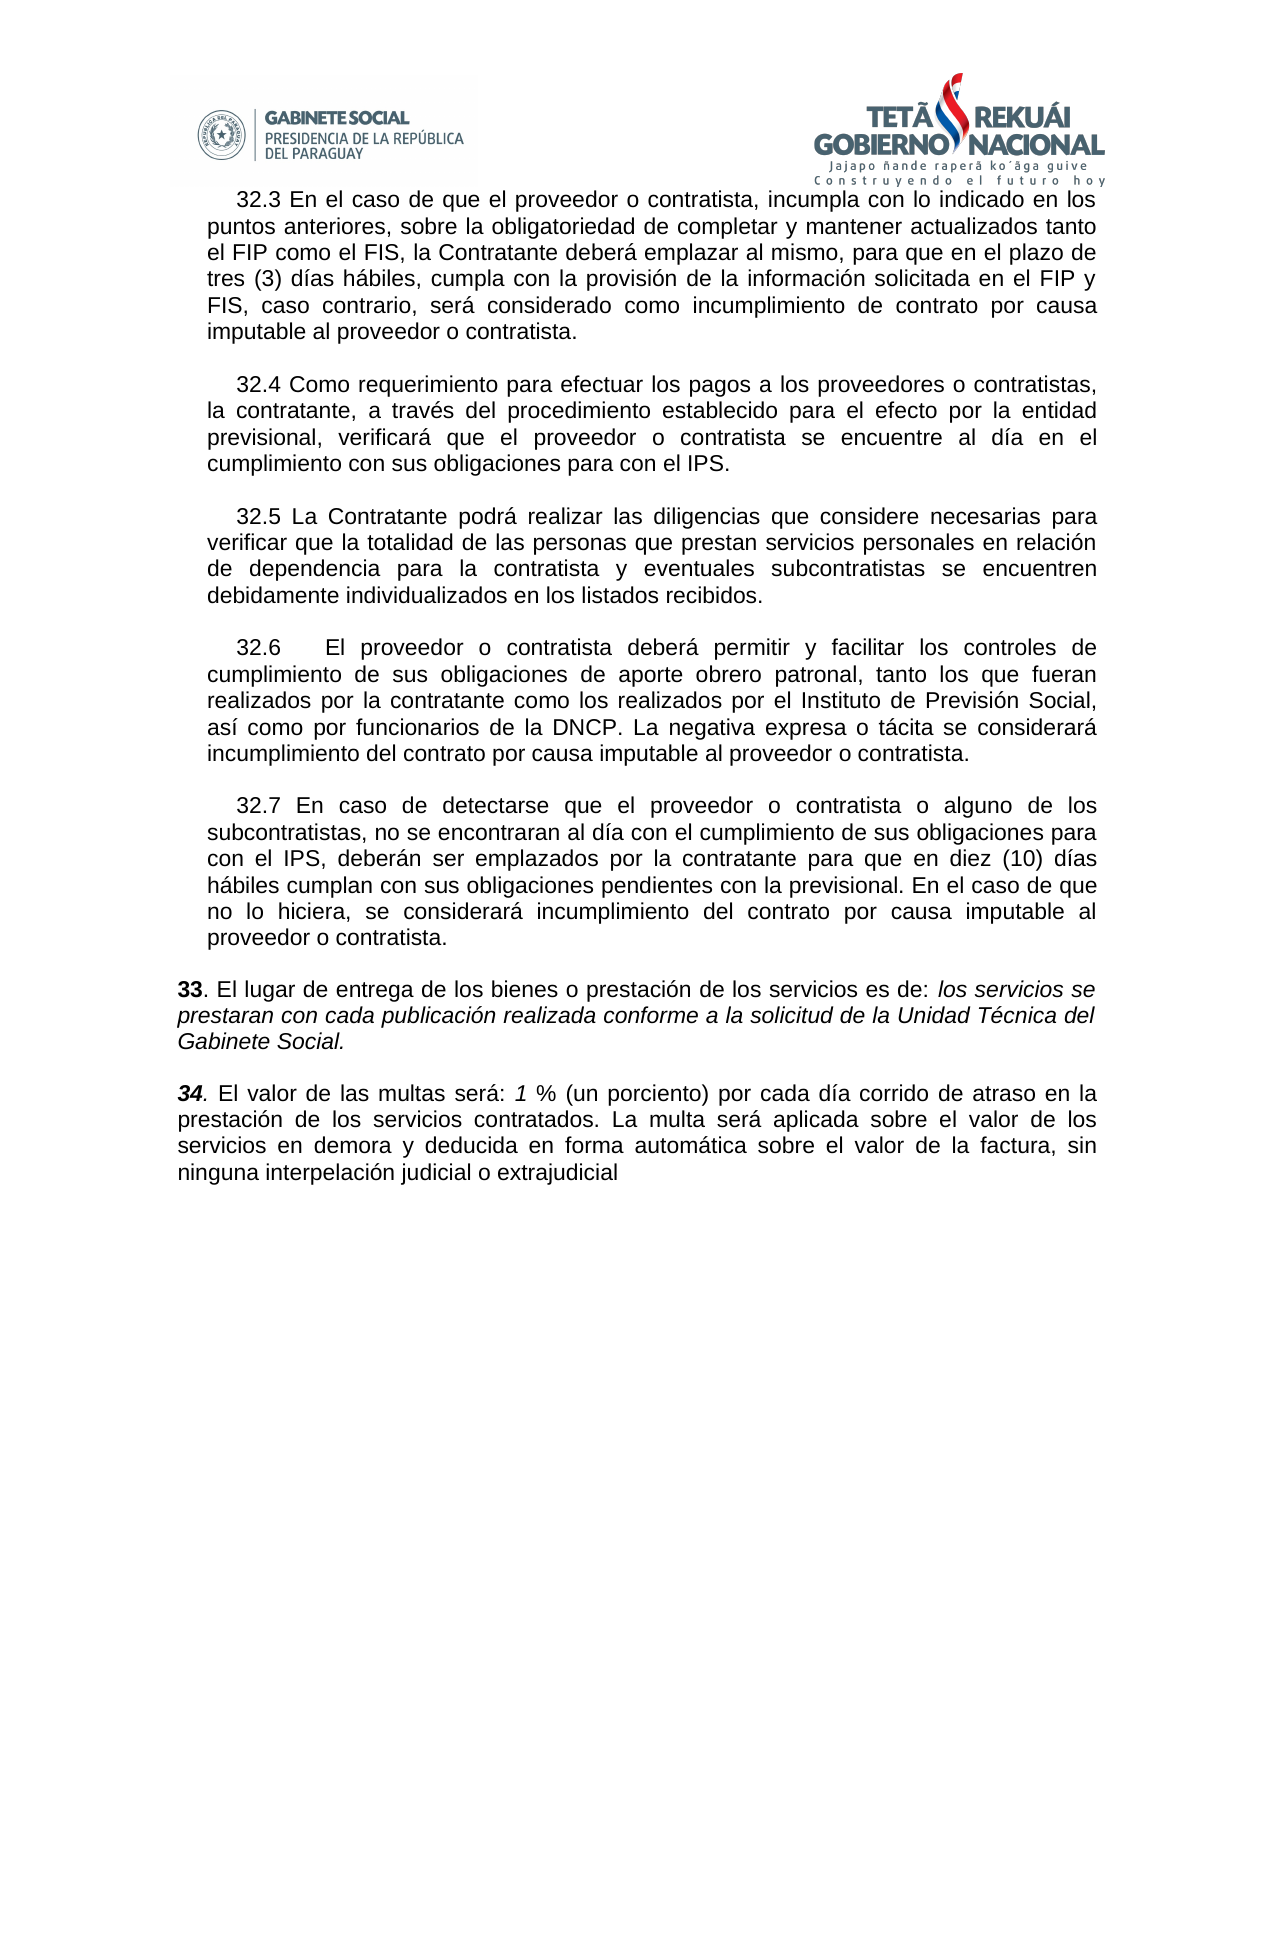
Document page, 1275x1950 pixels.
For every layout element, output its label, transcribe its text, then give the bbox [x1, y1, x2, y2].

text 32.4 Como requerimiento para efectuar los pagos a los proveedores o contratistas, la contratante, a través del procedimiento establecido para el efecto por la entidad previsional, verificará que el proveedor o contratista se encuentre al día en el cumplimiento con sus obligaciones para con el IPS. [207, 371, 1098, 476]
picture [170, 75, 478, 187]
text 32.5 La Contratante podrá realizar las diligencias que considere necesarias para verificar que la totalidad de las personas que prestan servicios personales en relación de dependencia para la contratista y eventuales subcontratistas se encuentren debidamente individualizados en los listados recibidos. [207, 503, 1098, 608]
text 32.3 En el caso de que el proveedor o contratista, incumpla con lo indicado en los puntos anteriores, sobre la obligatoriedad de completar y mantener actualizados tanto el FIP como el FIS, la Contratante deberá emplazar al mismo, para que en el plazo de tres (3) días hábiles, cumpla con la provisión de la información solicitada en el FIP y FIS, caso contrario, será considerado como incumplimiento de contrato por causa imputable al proveedor o contratista. [207, 186, 1098, 344]
picture [814, 73, 1105, 187]
text 32.7 En caso de detectarse que el proveedor o contratista o alguno de los subcontratistas, no se encontraran al día con el cumplimiento de sus obligaciones para con el IPS, deberán ser emplazados por la contratante para que en diez (10) días hábiles cumplan con sus obligaciones pendientes con la previsional. En el caso de que no lo hiciera, se considerará incumplimiento del contrato por causa imputable al proveedor o contratista. [207, 792, 1098, 951]
text 33. El lugar de entrega de los bienes o prestación de los servicios es de: los servicios se prestaran con cada publicación realizada conforme a la solicitud de la Unidad Técnica del Gabinete Social. [177, 976, 1098, 1055]
text 34. El valor de las multas será: 1 % (un porciento) por cada día corrido de atraso en la prestación de los servicios contratados. La multa será aplicada sobre el valor de los servicios en demora y deducida en forma automática sobre el valor de la factura, sin ninguna interpelación judicial o extrajudicial [177, 1080, 1098, 1185]
text 32.6 El proveedor o contratista deberá permitir y facilitar los controles de cumplimiento de sus obligaciones de aporte obrero patronal, tanto los que fueran realizados por la contratante como los realizados por el Instituto de Previsión Social, así como por funcionarios de la DNCP. La negativa expresa o tácita se considerará incumplimiento del contrato por causa imputable al proveedor o contratista. [207, 634, 1098, 766]
